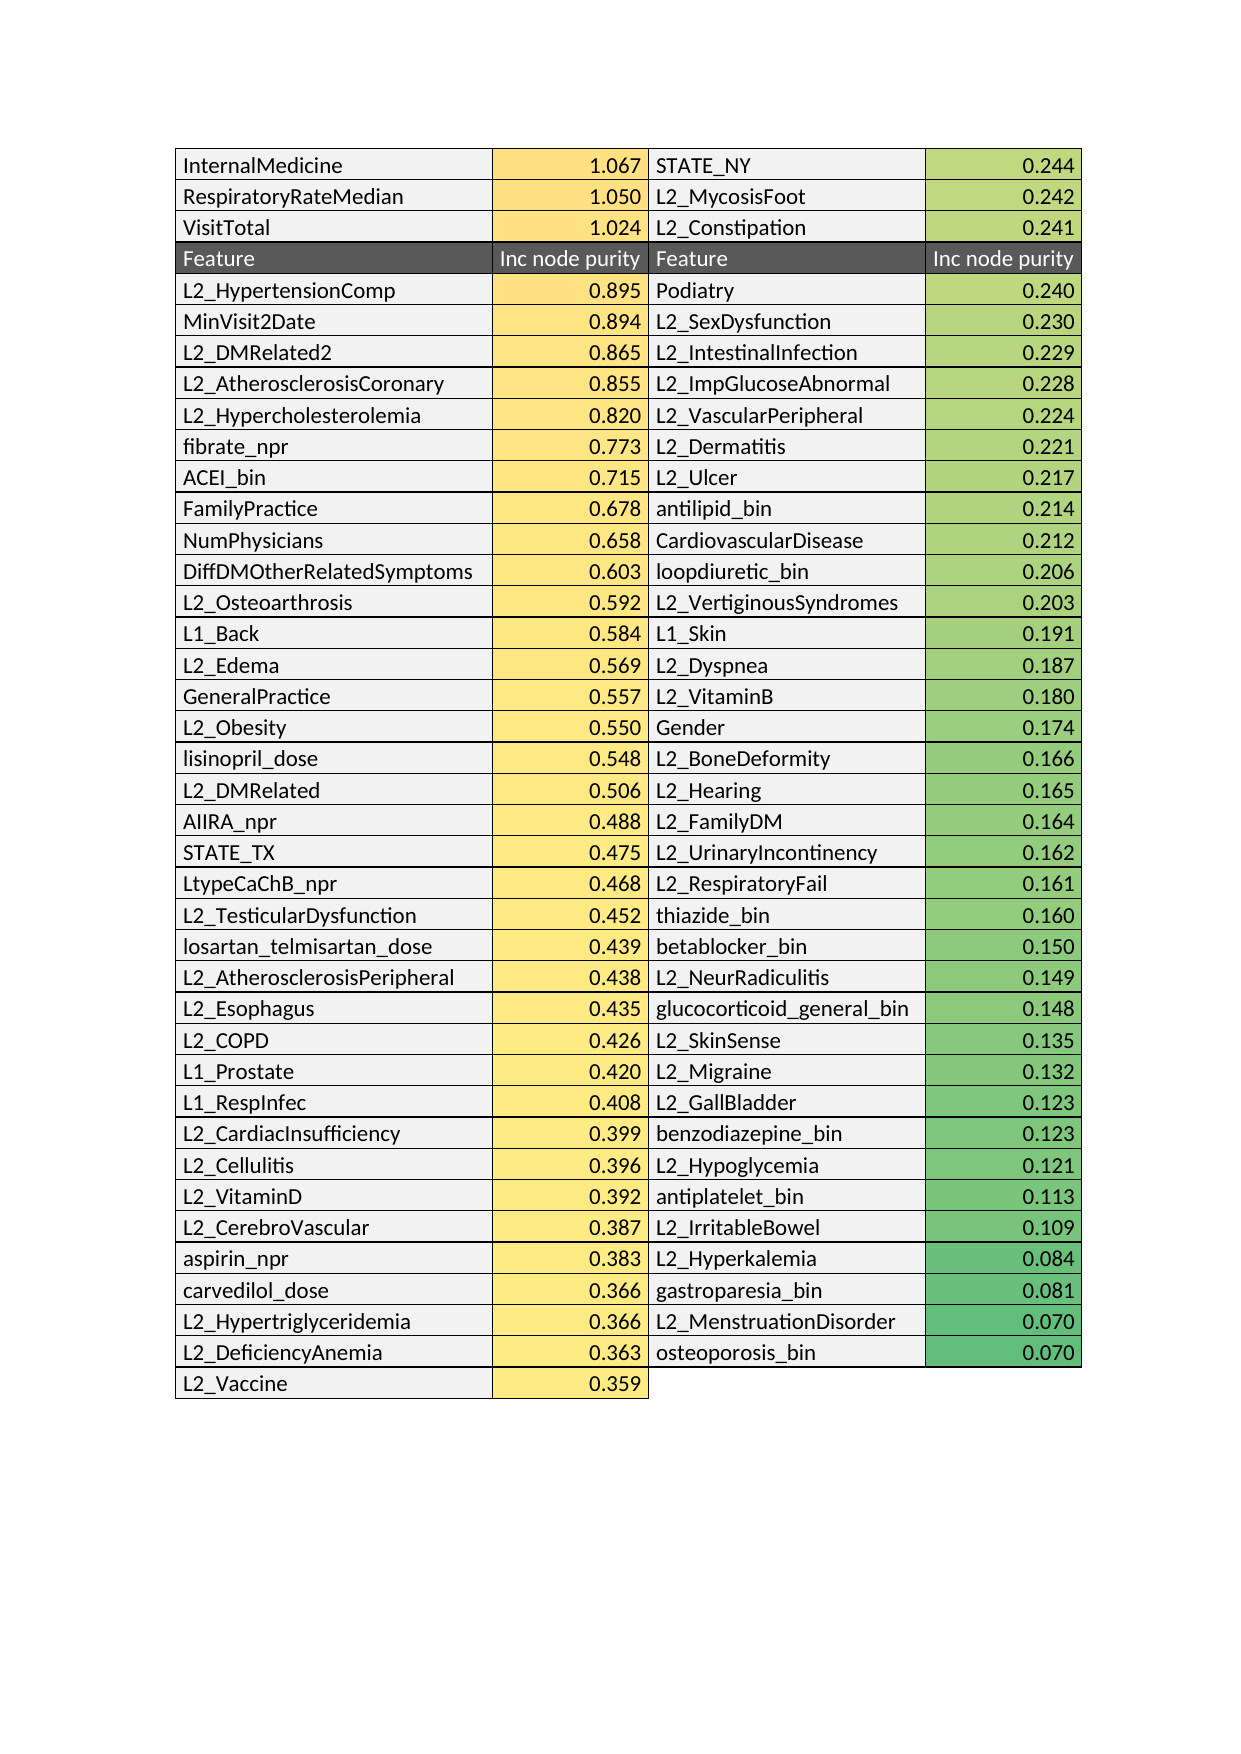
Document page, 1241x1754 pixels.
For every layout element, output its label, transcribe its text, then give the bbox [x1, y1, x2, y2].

table_cell 0.212 [926, 524, 1081, 554]
table_cell L1_RespInfec [176, 1086, 492, 1116]
table_cell L1_Skin [649, 618, 925, 648]
table_cell benzodiazepine_bin [649, 1118, 925, 1148]
table_cell VisitTotal [176, 211, 492, 241]
table_cell [926, 1368, 1082, 1398]
table_cell 0.408 [493, 1086, 648, 1116]
table_cell 0.592 [493, 586, 648, 616]
table_cell L2_CerebroVascular [176, 1211, 492, 1241]
table_cell 0.468 [493, 868, 648, 898]
table_cell 0.550 [493, 711, 648, 741]
table_cell 0.081 [926, 1274, 1081, 1304]
table_cell fibrate_npr [176, 430, 492, 460]
table_cell 0.165 [926, 774, 1081, 804]
table_cell 0.121 [926, 1149, 1081, 1179]
table_cell 0.820 [493, 399, 648, 429]
table_cell L2_AtherosclerosisCoronary [176, 368, 492, 398]
table_cell 0.228 [926, 368, 1081, 398]
table_cell L2_IntestinalInfection [649, 336, 925, 366]
table_cell 0.162 [926, 836, 1081, 866]
table_cell 0.438 [493, 961, 648, 991]
table_cell L2_Hyperkalemia [649, 1243, 925, 1273]
table_cell 0.387 [493, 1211, 648, 1241]
table_cell L2_Migraine [649, 1055, 925, 1085]
table_cell L2_Vaccine [176, 1368, 492, 1398]
table_cell 0.123 [926, 1118, 1081, 1148]
table_cell 0.399 [493, 1118, 648, 1148]
table_cell 0.557 [493, 680, 648, 710]
table_cell L2_MycosisFoot [649, 180, 925, 210]
table_cell CardiovascularDisease [649, 524, 925, 554]
table_cell 0.488 [493, 805, 648, 835]
table_cell L2_CardiacInsufficiency [176, 1118, 492, 1148]
table_cell 0.475 [493, 836, 648, 866]
table_cell thiazide_bin [649, 899, 925, 929]
table_cell antilipid_bin [649, 493, 925, 523]
table_cell 0.174 [926, 711, 1081, 741]
table_cell L2_Obesity [176, 711, 492, 741]
table_cell gastroparesia_bin [649, 1274, 925, 1304]
table_cell 0.070 [926, 1305, 1081, 1335]
table_cell 0.084 [926, 1243, 1081, 1273]
table_cell MinVisit2Date [176, 305, 492, 335]
table_cell GeneralPractice [176, 680, 492, 710]
table_cell loopdiuretic_bin [649, 555, 925, 585]
table_cell L2_MenstruationDisorder [649, 1305, 925, 1335]
table_cell LtypeCaChB_npr [176, 868, 492, 898]
table_cell 0.240 [926, 274, 1081, 304]
table_cell L2_DMRelated2 [176, 336, 492, 366]
table_cell 0.506 [493, 774, 648, 804]
table_cell L2_FamilyDM [649, 805, 925, 835]
table_cell L2_Hypertriglyceridemia [176, 1305, 492, 1335]
table_cell 0.439 [493, 930, 648, 960]
table_cell 0.241 [926, 211, 1081, 241]
table_cell L2_Hypercholesterolemia [176, 399, 492, 429]
table_cell 0.221 [926, 430, 1081, 460]
table_cell Inc node purity [926, 243, 1081, 273]
table_cell 0.894 [493, 305, 648, 335]
table_cell 0.187 [926, 649, 1081, 679]
table_cell [649, 1368, 926, 1398]
table_cell 1.050 [493, 180, 648, 210]
table_cell 0.584 [493, 618, 648, 648]
table_cell 0.109 [926, 1211, 1081, 1241]
table_cell 0.149 [926, 961, 1081, 991]
table_cell 0.773 [493, 430, 648, 460]
table_cell NumPhysicians [176, 524, 492, 554]
table_cell L2_UrinaryIncontinency [649, 836, 925, 866]
table_cell 0.392 [493, 1180, 648, 1210]
table_cell AIIRA_npr [176, 805, 492, 835]
table_cell L2_AtherosclerosisPeripheral [176, 961, 492, 991]
table_cell L2_COPD [176, 1024, 492, 1054]
table_cell L2_HypertensionComp [176, 274, 492, 304]
table_cell L2_RespiratoryFail [649, 868, 925, 898]
table_cell L2_VascularPeripheral [649, 399, 925, 429]
table_cell 0.135 [926, 1024, 1081, 1054]
table_cell 0.548 [493, 743, 648, 773]
table_cell Podiatry [649, 274, 925, 304]
table_cell L2_Hearing [649, 774, 925, 804]
table_cell L2_Dyspnea [649, 649, 925, 679]
table_cell 0.229 [926, 336, 1081, 366]
table_cell 0.206 [926, 555, 1081, 585]
table_cell 0.166 [926, 743, 1081, 773]
table_cell 0.715 [493, 461, 648, 491]
table_cell FamilyPractice [176, 493, 492, 523]
table_cell L2_DMRelated [176, 774, 492, 804]
table_cell 0.366 [493, 1274, 648, 1304]
table_cell 0.865 [493, 336, 648, 366]
table_cell 0.383 [493, 1243, 648, 1273]
table_cell L2_NeurRadiculitis [649, 961, 925, 991]
table_cell 0.396 [493, 1149, 648, 1179]
table_cell 0.230 [926, 305, 1081, 335]
table_cell 0.359 [493, 1368, 648, 1398]
table_cell L2_Ulcer [649, 461, 925, 491]
table_cell glucocorticoid_general_bin [649, 993, 925, 1023]
table_cell L2_VertiginousSyndromes [649, 586, 925, 616]
table_cell L2_SkinSense [649, 1024, 925, 1054]
table_cell 0.148 [926, 993, 1081, 1023]
table_cell losartan_telmisartan_dose [176, 930, 492, 960]
table_cell 0.180 [926, 680, 1081, 710]
table_cell DiffDMOtherRelatedSymptoms [176, 555, 492, 585]
table_cell 0.678 [493, 493, 648, 523]
table_cell InternalMedicine [176, 149, 492, 179]
table_cell L2_Osteoarthrosis [176, 586, 492, 616]
table_cell aspirin_npr [176, 1243, 492, 1273]
table_cell L2_Constipation [649, 211, 925, 241]
table_cell L2_IrritableBowel [649, 1211, 925, 1241]
table_cell 0.150 [926, 930, 1081, 960]
table_cell 0.242 [926, 180, 1081, 210]
table_cell L2_SexDysfunction [649, 305, 925, 335]
table_cell 0.113 [926, 1180, 1081, 1210]
table_cell L1_Prostate [176, 1055, 492, 1085]
table_cell Feature [176, 243, 492, 273]
table_cell antiplatelet_bin [649, 1180, 925, 1210]
table_cell RespiratoryRateMedian [176, 180, 492, 210]
table_cell 0.132 [926, 1055, 1081, 1085]
table_cell STATE_TX [176, 836, 492, 866]
table_cell 0.603 [493, 555, 648, 585]
table_cell 0.569 [493, 649, 648, 679]
table_cell L2_ImpGlucoseAbnormal [649, 368, 925, 398]
table_cell 0.070 [926, 1336, 1081, 1366]
table_cell 0.452 [493, 899, 648, 929]
table_cell Feature [649, 243, 925, 273]
table_cell osteoporosis_bin [649, 1336, 925, 1366]
table_cell carvedilol_dose [176, 1274, 492, 1304]
table_cell 0.366 [493, 1305, 648, 1335]
table_cell Inc node purity [493, 243, 648, 273]
table_cell L2_Cellulitis [176, 1149, 492, 1179]
table_cell 0.363 [493, 1336, 648, 1366]
table_cell L2_TesticularDysfunction [176, 899, 492, 929]
table_cell lisinopril_dose [176, 743, 492, 773]
table_cell 0.895 [493, 274, 648, 304]
table_cell L2_Edema [176, 649, 492, 679]
table_cell STATE_NY [649, 149, 925, 179]
table_cell 0.435 [493, 993, 648, 1023]
table_cell 0.224 [926, 399, 1081, 429]
table_cell 0.244 [926, 149, 1081, 179]
table_cell ACEI_bin [176, 461, 492, 491]
table_cell 1.024 [493, 211, 648, 241]
table_cell L1_Back [176, 618, 492, 648]
table_cell L2_Hypoglycemia [649, 1149, 925, 1179]
table_cell 0.426 [493, 1024, 648, 1054]
table_cell L2_VitaminD [176, 1180, 492, 1210]
table_cell 0.164 [926, 805, 1081, 835]
table_cell 0.217 [926, 461, 1081, 491]
table_cell 0.191 [926, 618, 1081, 648]
table_cell 0.203 [926, 586, 1081, 616]
table_cell 0.855 [493, 368, 648, 398]
table_cell L2_Esophagus [176, 993, 492, 1023]
table_cell 1.067 [493, 149, 648, 179]
table_cell betablocker_bin [649, 930, 925, 960]
table_cell L2_DeficiencyAnemia [176, 1336, 492, 1366]
table_cell L2_GallBladder [649, 1086, 925, 1116]
table_cell Gender [649, 711, 925, 741]
table_cell L2_BoneDeformity [649, 743, 925, 773]
table_cell 0.420 [493, 1055, 648, 1085]
table_cell 0.161 [926, 868, 1081, 898]
table_cell 0.214 [926, 493, 1081, 523]
table_cell L2_Dermatitis [649, 430, 925, 460]
table_cell 0.123 [926, 1086, 1081, 1116]
table_cell 0.658 [493, 524, 648, 554]
table_cell 0.160 [926, 899, 1081, 929]
table_cell L2_VitaminB [649, 680, 925, 710]
